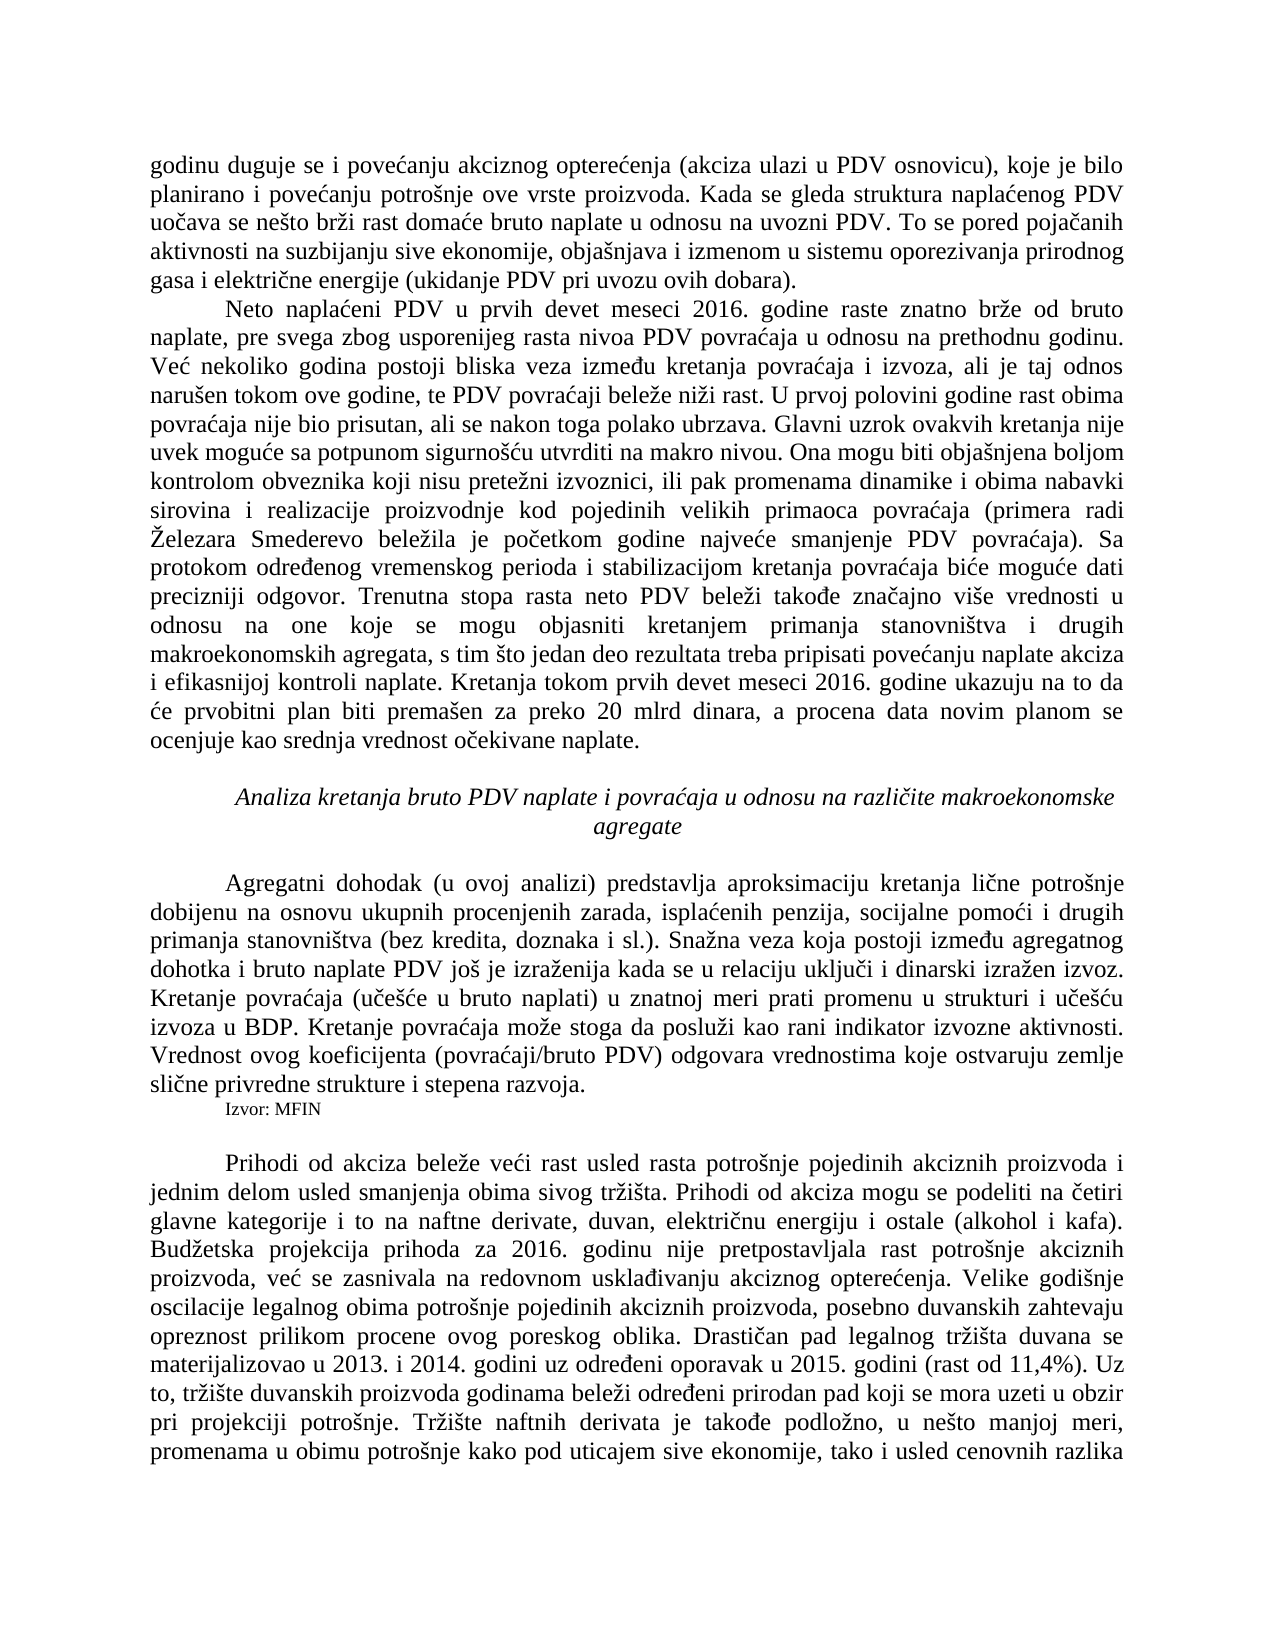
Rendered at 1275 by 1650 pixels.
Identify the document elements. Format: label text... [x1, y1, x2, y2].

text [150, 150, 1125, 294]
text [150, 1148, 1125, 1464]
text Izvor: MFIN [150, 1098, 1125, 1119]
text Neto naplaćeni PDV u prvih devet meseci 2016. godine raste znatno brže od bruto naplate, pre svega zbog usporenijeg rasta nivoa PDV povraćaja u odnosu na prethodnu godinu. Već nekoliko godina postoji bliska veza između kretanja povraćaja i izvoza, ali je taj odnos narušen tokom ove godine, te PDV povraćaji beleže niži rast. U prvoj polovini godine rast obima povraćaja nije bio prisutan, ali se nakon toga polako ubrzava. Glavni uzrok ovakvih kretanja nije uvek moguće sa potpunom sigurnošću utvrditi na makro nivou. Ona mogu biti objašnjena boljom kontrolom obveznika koji nisu pretežni izvoznici, ili pak promenama dinamike i obima nabavki sirovina i realizacije proizvodnje kod pojedinih velikih primaoca povraćaja (primera radi Železara Smederevo beležila je početkom godine najveće smanjenje PDV povraćaja). Sa protokom određenog vremenskog perioda i stabilizacijom kretanja povraćaja biće moguće dati precizniji odgovor. Trenutna stopa rasta neto PDV beleži takođe značajno više vrednosti u odnosu na one koje se mogu objasniti kretanjem primanja stanovništva i drugih makroekonomskih agregata, s tim što jedan deo rezultata treba pripisati povećanju naplate akciza i efikasnijoj kontroli naplate. Kretanja tokom prvih devet meseci 2016. godine ukazuju na to da će prvobitni plan biti premašen za preko 20 mlrd dinara, a procena data novim planom se ocenjuje kao srednja vrednost očekivane naplate. [150, 294, 1125, 754]
text Agregatni dohodak (u ovoj analizi) predstavlja aproksimaciju kretanja lične potrošnje dobijenu na osnovu ukupnih procenjenih zarada, isplaćenih penzija, socijalne pomoći i drugih primanja stanovništva (bez kredita, doznaka i sl.). Snažna veza koja postoji između agregatnog dohotka i bruto naplate PDV još je izraženija kada se u relaciju uključi i dinarski izražen izvoz. Kretanje povraćaja (učešće u bruto naplati) u znatnoj meri prati promenu u strukturi i učešću izvoza u BDP. Kretanje povraćaja može stoga da posluži kao rani indikator izvozne aktivnosti. Vrednost ovog koeficijenta (povraćaji/bruto PDV) odgovara vrednostima koje ostvaruju zemlje slične privredne strukture i stepena razvoja. [150, 868, 1125, 1098]
text Analiza kretanja bruto PDV naplate i povraćaja u odnosu na različite makroekonomske agregate [150, 782, 1125, 840]
